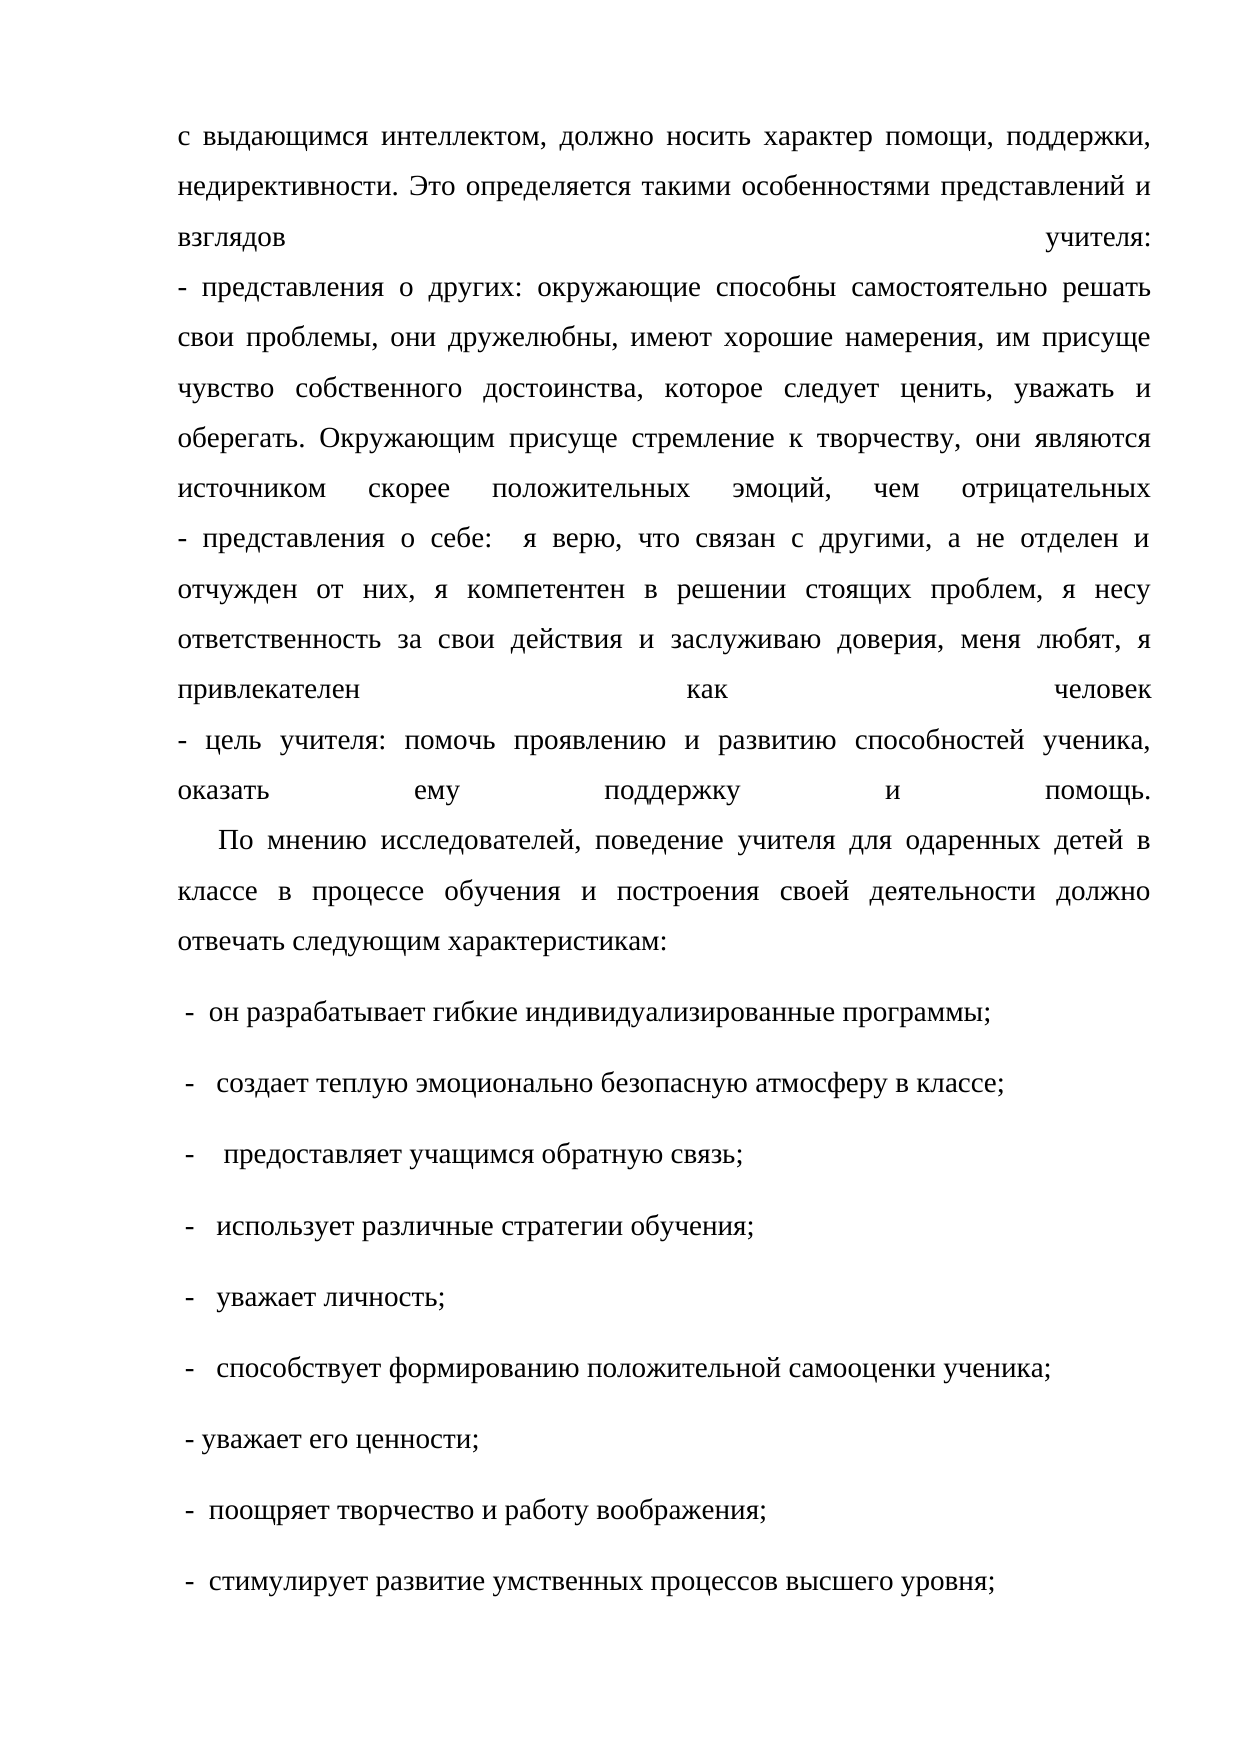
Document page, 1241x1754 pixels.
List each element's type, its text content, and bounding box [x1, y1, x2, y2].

text - уважает личность; [177, 1279, 1152, 1312]
text - он разрабатывает гибкие индивидуализированные программы; [177, 994, 1152, 1028]
text - предоставляет учащимся обратную связь; [177, 1137, 1152, 1170]
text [177, 118, 1152, 957]
text - использует различные стратегии обучения; [177, 1208, 1152, 1241]
text - уважает его ценности; [177, 1421, 1152, 1455]
text - стимулирует развитие умственных процессов высшего уровня; [177, 1563, 1152, 1597]
text - создает теплую эмоционально безопасную атмосферу в классе; [177, 1065, 1152, 1099]
text - поощряет творчество и работу воображения; [177, 1492, 1152, 1526]
text - способствует формированию положительной самооценки ученика; [177, 1350, 1152, 1383]
